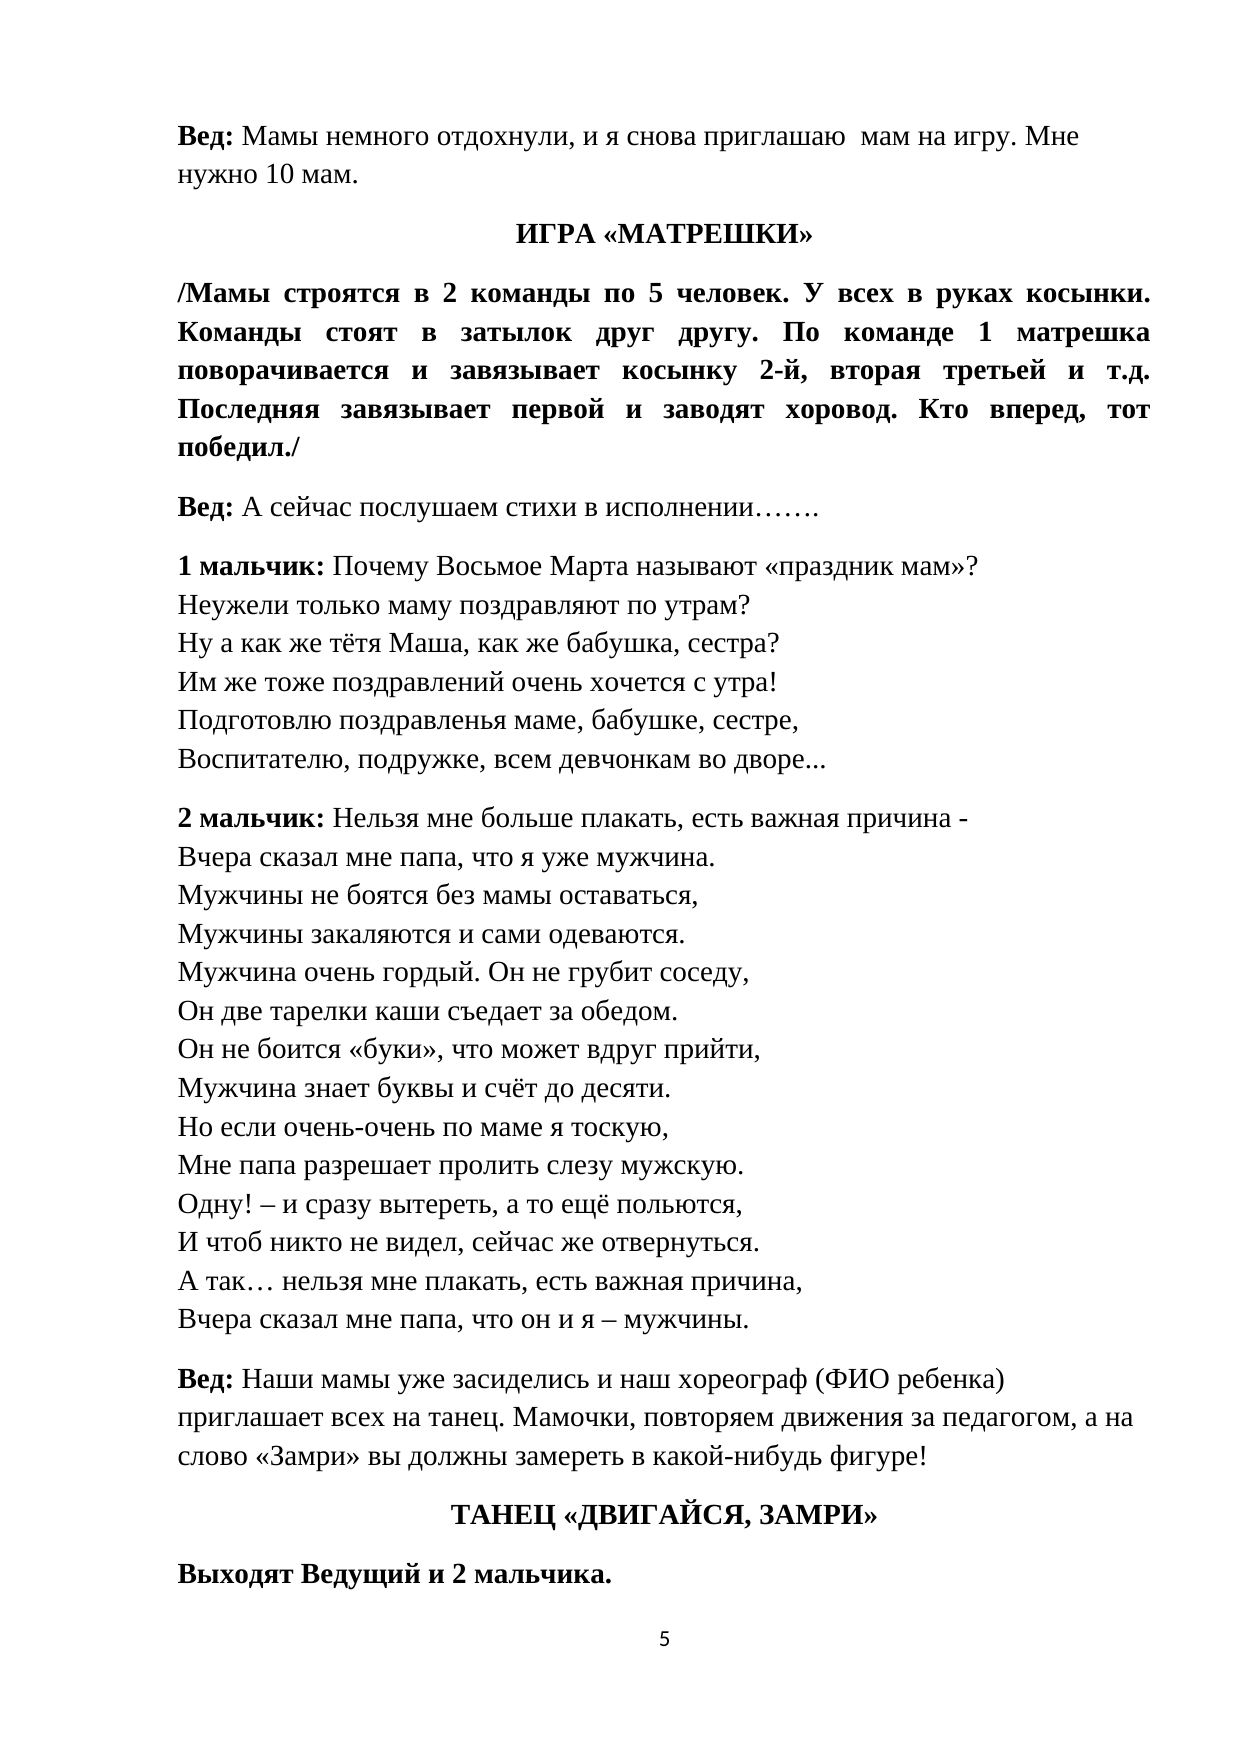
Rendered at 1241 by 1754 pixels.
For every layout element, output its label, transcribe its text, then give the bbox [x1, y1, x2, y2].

text ИГРА «МАТРЕШКИ» [177, 216, 1152, 249]
text ТАНЕЦ «ДВИГАЙСЯ, ЗАМРИ» [177, 1497, 1152, 1531]
text 1 мальчик: Почему Восьмое Марта называют «праздник мам»? Неужели только маму поздравляют по утрам? Ну а как же тётя Маша, как же бабушка, сестра? Им же тоже поздравлений очень хочется с утра! Подготовлю поздравленья маме, бабушке, сестре, Воспитателю, подружке, всем девчонкам во дворе... [177, 548, 1152, 774]
text Вед: Наши мамы уже засиделись и наш хореограф (ФИО ребенка) приглашает всех на танец. Мамочки, повторяем движения за педагогом, а на слово «Замри» вы должны замереть в какой-нибудь фигуре! [177, 1361, 1152, 1471]
text 2 мальчик: Нельзя мне больше плакать, есть важная причина - Вчера сказал мне папа, что я уже мужчина. Мужчины не боятся без мамы оставаться, Мужчины закаляются и сами одеваются. Мужчина очень гордый. Он не грубит соседу, Он две тарелки каши съедает за обедом. Он не боится «буки», что может вдруг прийти, Мужчина знает буквы и счёт до десяти. Но если очень-очень по маме я тоскую, Мне папа разрешает пролить слезу мужскую. Одну! – и сразу вытереть, а то ещё польются, И чтоб никто не видел, сейчас же отвернуться. А так… нельзя мне плакать, есть важная причина, Вчера сказал мне папа, что он и я – мужчины. [177, 800, 1152, 1335]
text Вед: Мамы немного отдохнули, и я снова приглашаю мам на игру. Мне нужно 10 мам. [177, 118, 1152, 190]
text Вед: А сейчас послушаем стихи в исполнении……. [177, 489, 1152, 522]
text /Мамы строятся в 2 команды по 5 человек. У всех в руках косынки. Команды стоят в затылок друг другу. По команде 1 матрешка поворачивается и завязывает косынку 2-й, вторая третьей и т.д. Последняя завязывает первой и заводят хоровод. Кто вперед, тот победил./ [177, 275, 1152, 463]
text Выходят Ведущий и 2 мальчика. [177, 1557, 1152, 1590]
